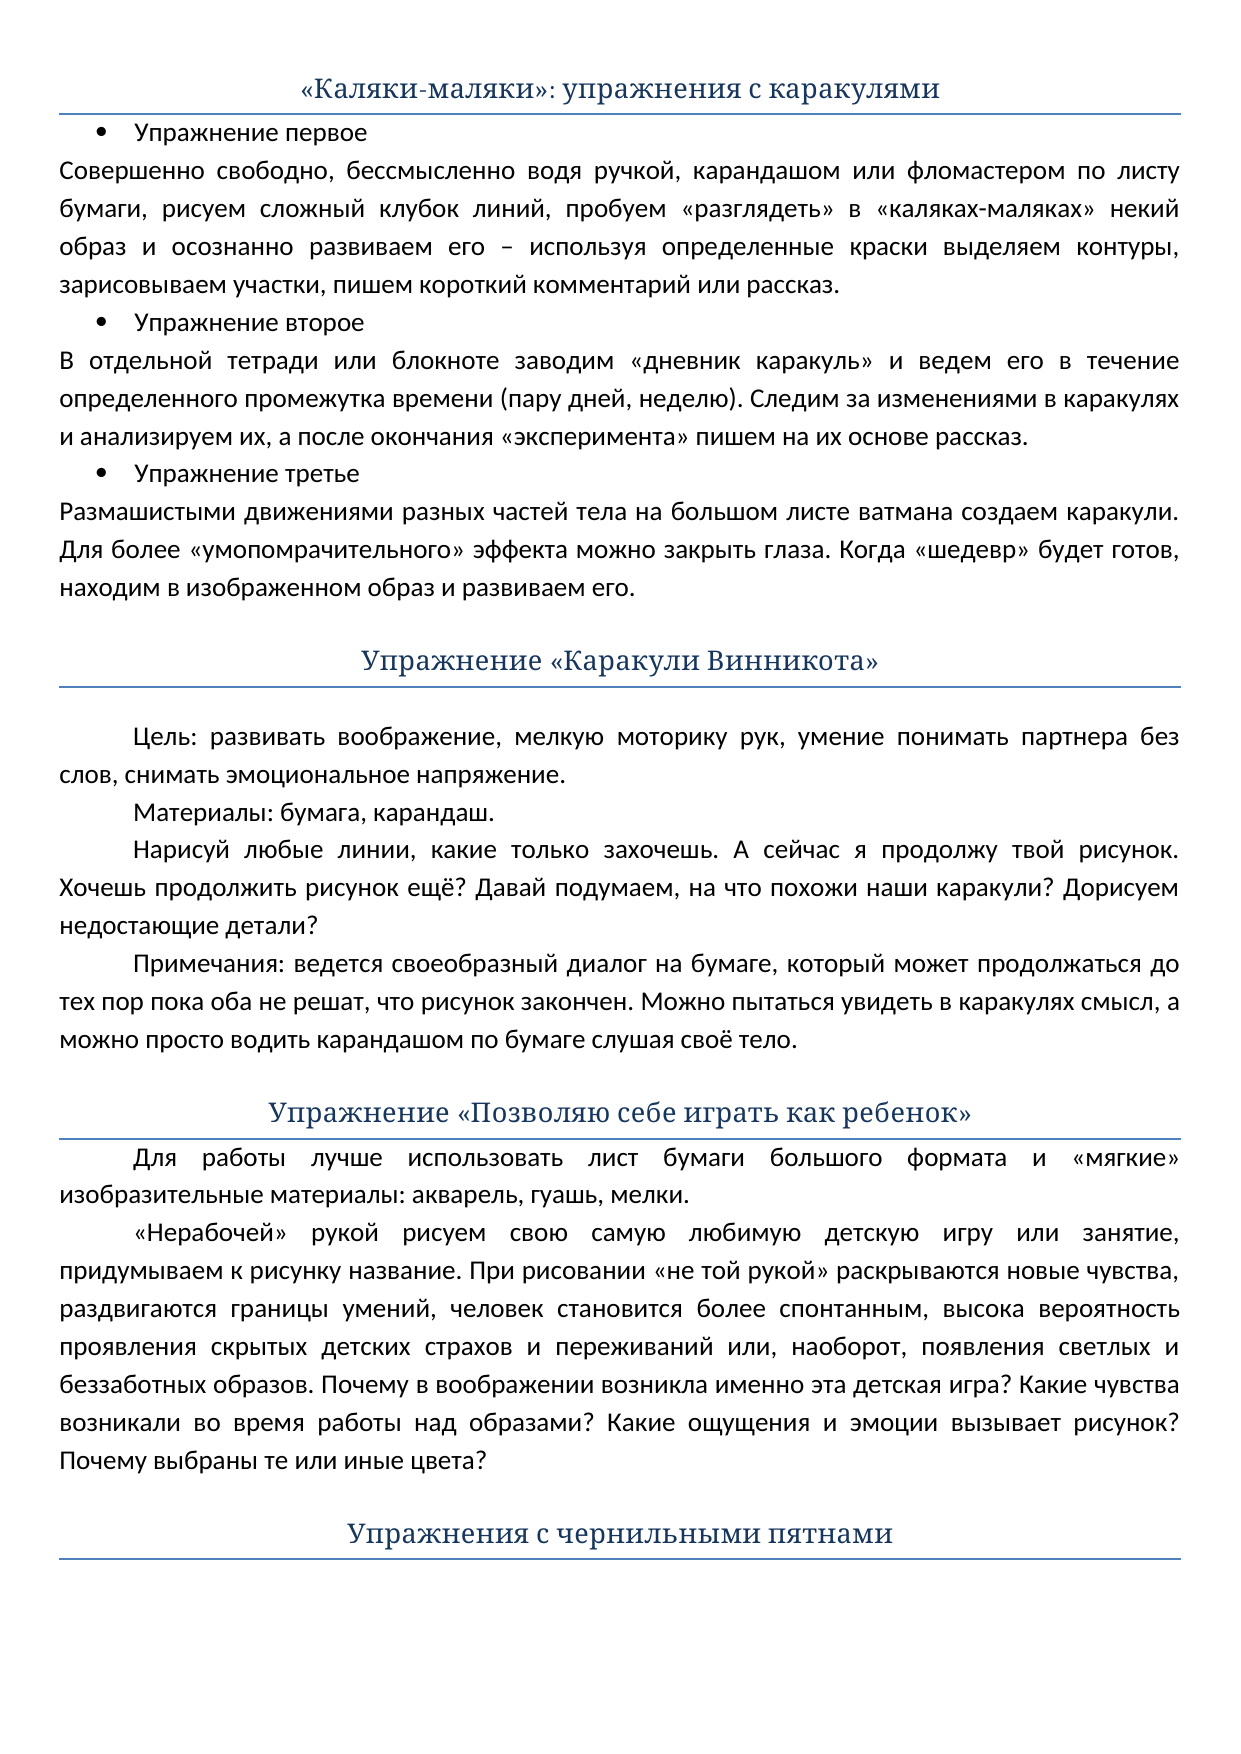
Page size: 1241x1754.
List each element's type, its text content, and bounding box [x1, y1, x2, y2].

text Совершенно свободно, бессмысленно водя ручкой, карандашом или фломастером по листу бумаги, рисуем сложный клубок линий, пробуем «разглядеть» в «каляках-маляках» некий образ и осознанно развиваем его – используя определенные краски выделяем контуры, зарисовываем участки, пишем короткий комментарий или рассказ. [59, 153, 1181, 300]
text «Нерабочей» рукой рисуем свою самую любимую детскую игру или занятие, придумываем к рисунку название. При рисовании «не той рукой» раскрываются новые чувства, раздвигаются границы умений, человек становится более спонтанным, высока вероятность проявления скрытых детских страхов и переживаний или, наоборот, появления светлых и беззаботных образов. Почему в воображении возникла именно эта детская игра? Какие чувства возникали во время работы над образами? Какие ощущения и эмоции вызывает рисунок? Почему выбраны те или иные цвета? [59, 1216, 1181, 1476]
title Упражнение «Позволяю себе играть как ребенок» [59, 1098, 1181, 1138]
text Материалы: бумага, карандаш. [59, 795, 1181, 828]
list Упражнение второе [97, 305, 1181, 338]
text Цель: развивать воображение, мелкую моторику рук, умение понимать партнера без слов, снимать эмоциональное напряжение. [59, 719, 1181, 790]
text Примечания: ведется своеобразный диалог на бумаге, который может продолжаться до тех пор пока оба не решат, что рисунок закончен. Можно пытаться увидеть в каракулях смысл, а можно просто водить карандашом по бумаге слушая своё тело. [59, 946, 1181, 1055]
text В отдельной тетради или блокноте заводим «дневник каракуль» и ведем его в течение определенного промежутка времени (пару дней, неделю). Следим за изменениями в каракулях и анализируем их, а после окончания «эксперимента» пишем на их основе рассказ. [59, 343, 1181, 452]
title «Каляки-маляки»: упражнения с каракулями [59, 74, 1181, 113]
title Упражнение «Каракули Винникота» [59, 646, 1181, 686]
list Упражнение первое [97, 115, 1181, 148]
text Размашистыми движениями разных частей тела на большом листе ватмана создаем каракули. Для более «умопомрачительного» эффекта можно закрыть глаза. Когда «шедевр» будет готов, находим в изображенном образ и развиваем его. [59, 494, 1181, 603]
text Нарисуй любые линии, какие только захочешь. А сейчас я продолжу твой рисунок. Хочешь продолжить рисунок ещё? Давай подумаем, на что похожи наши каракули? Дорисуем недостающие детали? [59, 833, 1181, 942]
text Для работы лучше использовать лист бумаги большого формата и «мягкие» изобразительные материалы: акварель, гуашь, мелки. [59, 1140, 1181, 1211]
title Упражнения с чернильными пятнами [59, 1519, 1181, 1558]
list Упражнение третье [97, 457, 1181, 489]
